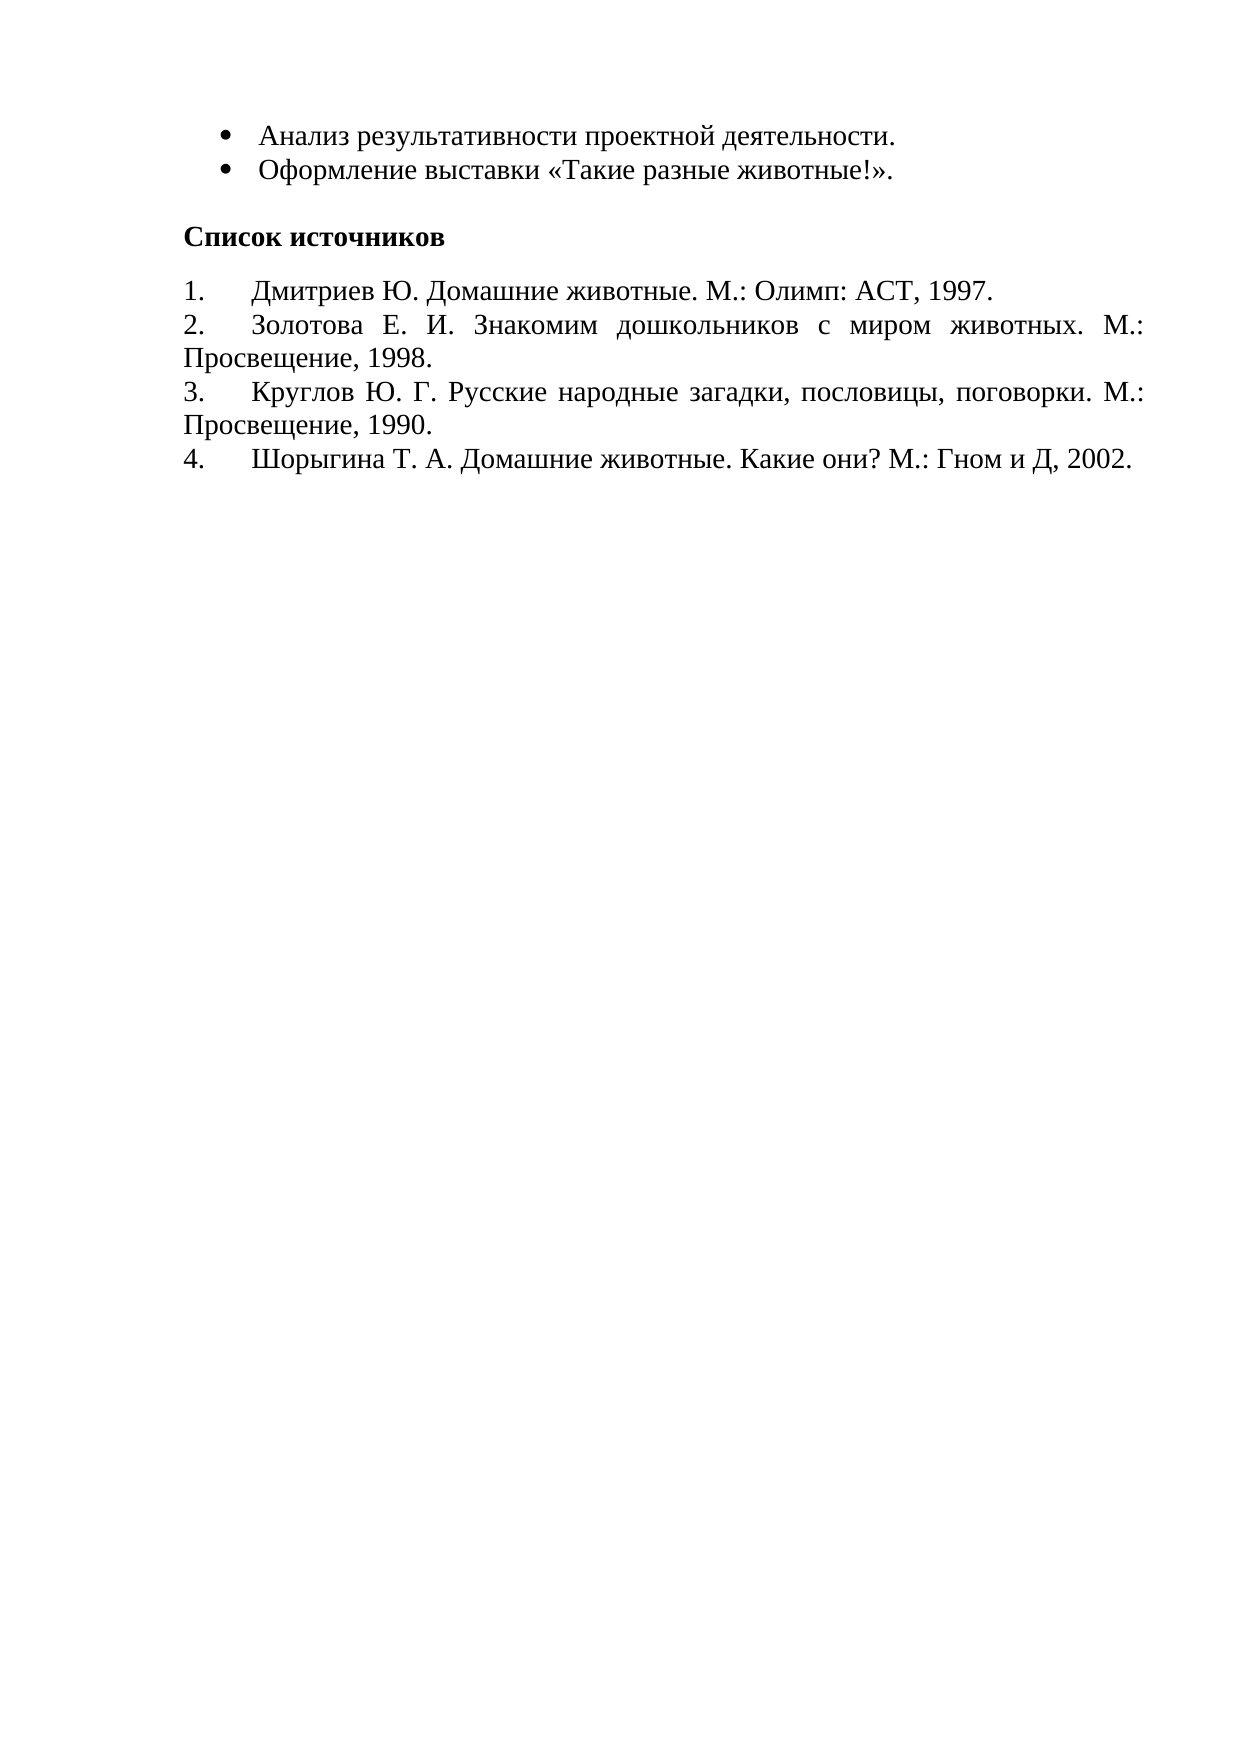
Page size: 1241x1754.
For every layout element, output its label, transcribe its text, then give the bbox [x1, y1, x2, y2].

list Оформление выставки «Такие разные животные!». [221, 152, 1146, 185]
list Дмитриев Ю. Домашние животные. М.: Олимп: АСТ, 1997. [183, 273, 1146, 307]
list Золотова Е. И. Знакомим дошкольников с миром животных. М.: Просвещение, 1998. [183, 307, 1146, 374]
list Шорыгина Т. А. Домашние животные. Какие они? М.: Гном и Д, 2002. [183, 441, 1146, 474]
list Круглов Ю. Г. Русские народные загадки, пословицы, поговорки. М.: Просвещение, 1990. [183, 374, 1146, 441]
text Список источников [183, 219, 1146, 252]
list Анализ результативности проектной деятельности. [221, 118, 1146, 152]
